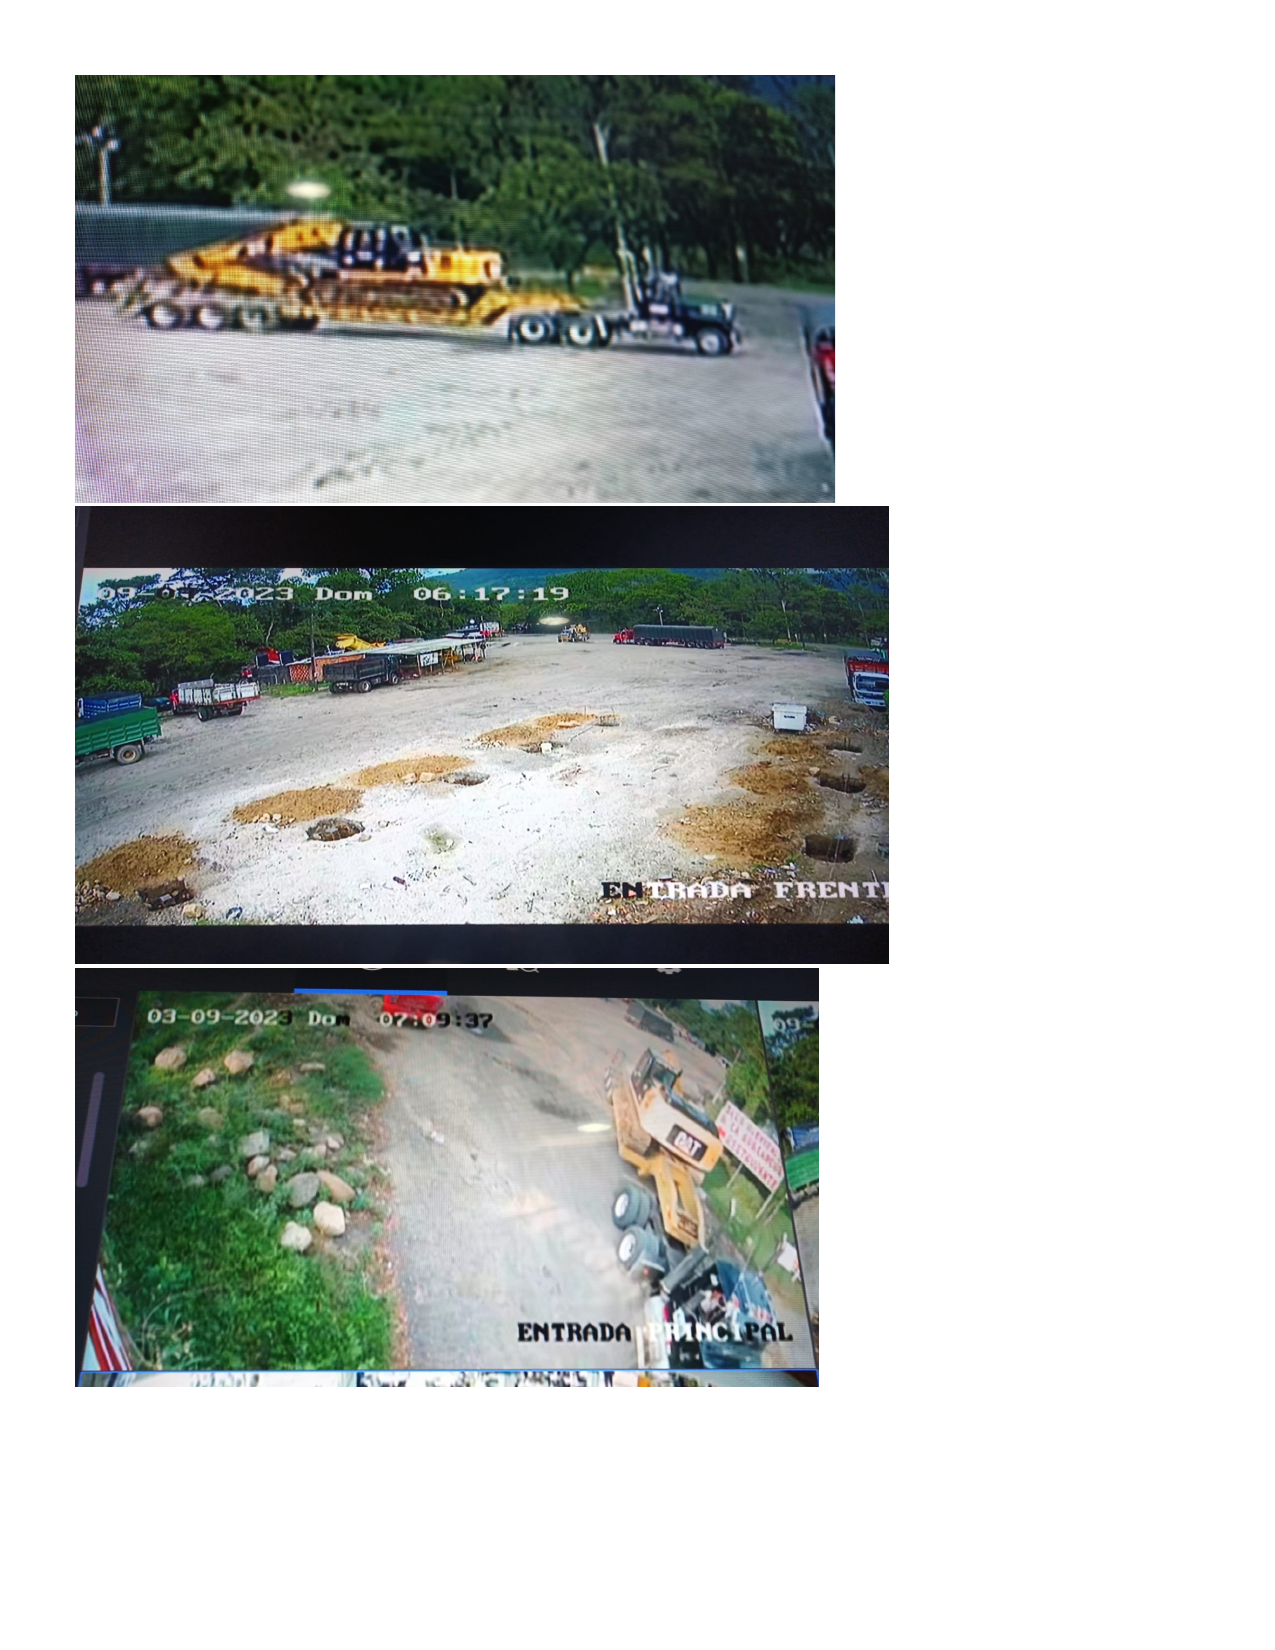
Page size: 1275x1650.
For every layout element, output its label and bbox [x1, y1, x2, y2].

picture [75, 75, 836, 503]
picture [75, 506, 889, 964]
picture [75, 968, 819, 1387]
